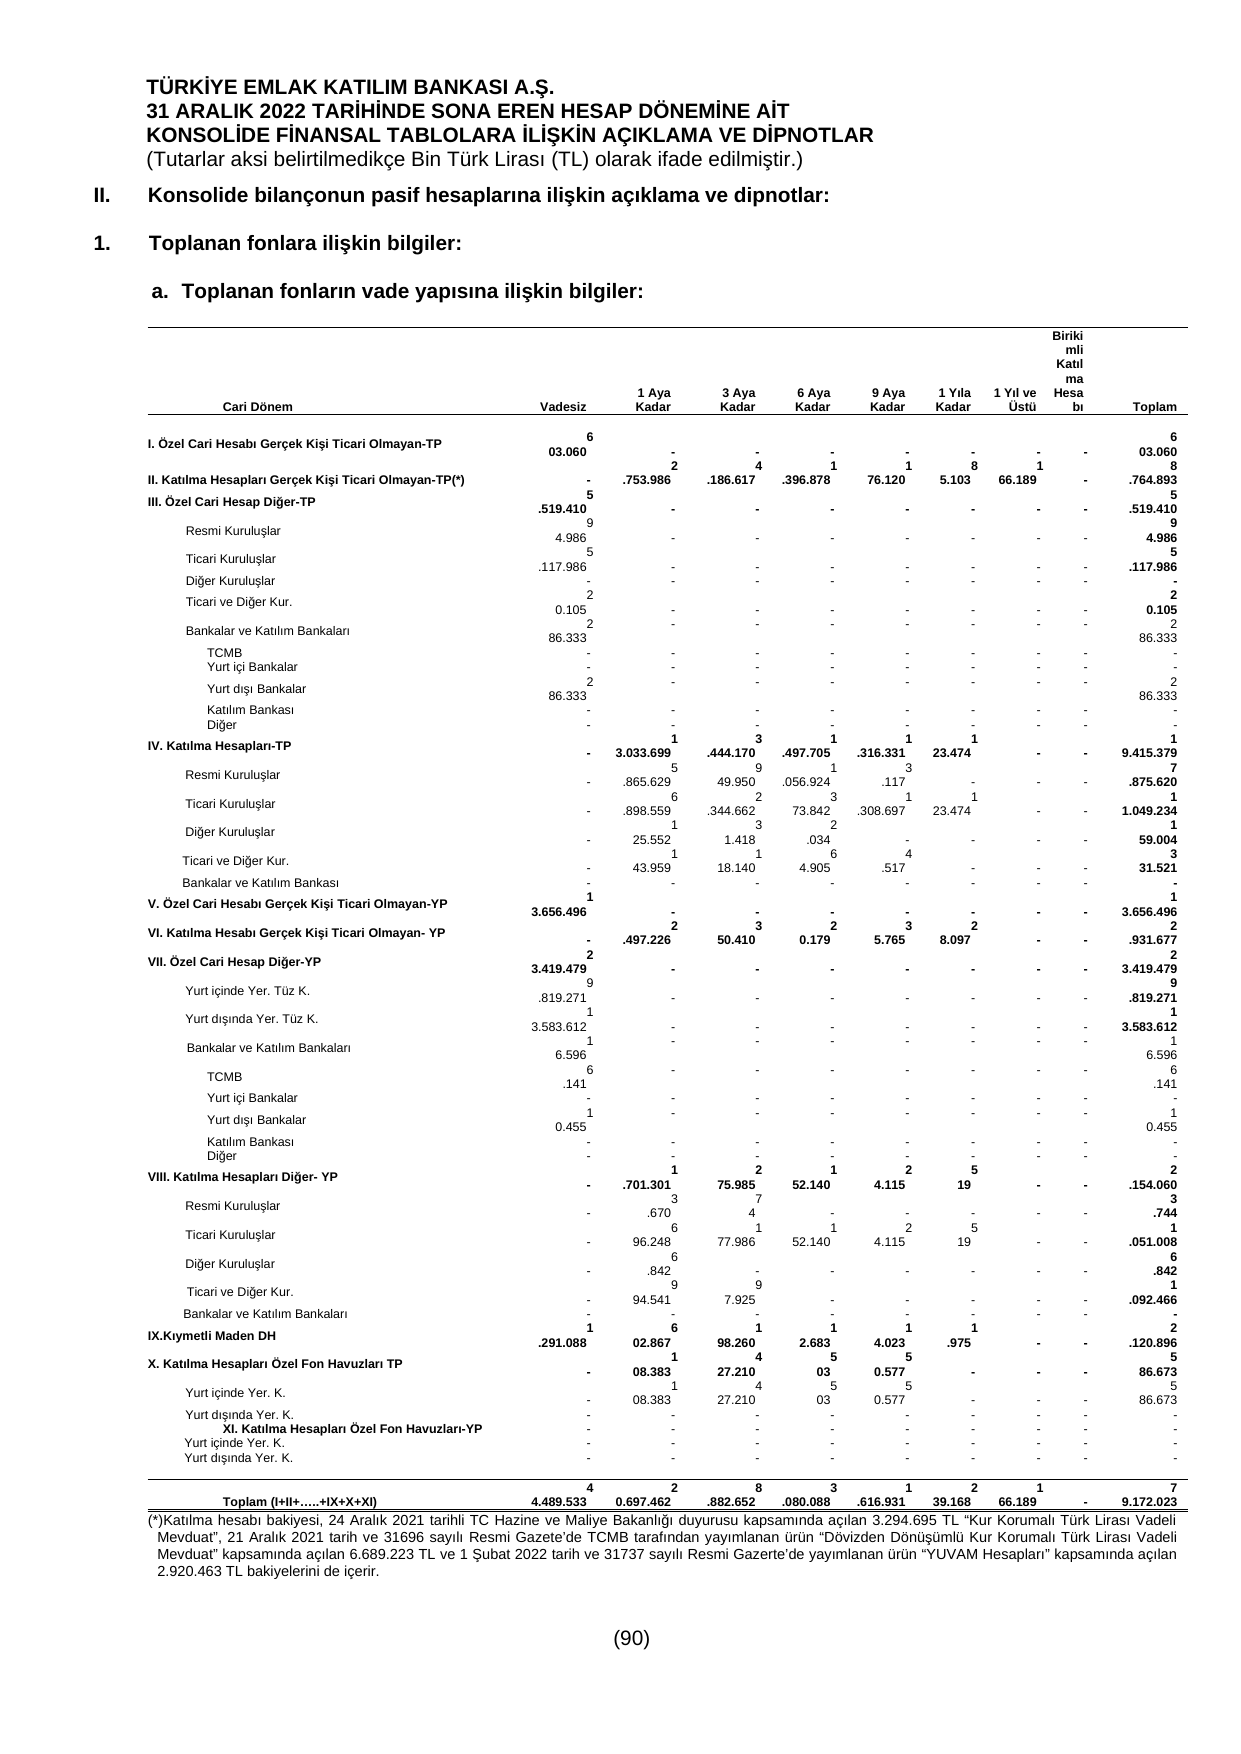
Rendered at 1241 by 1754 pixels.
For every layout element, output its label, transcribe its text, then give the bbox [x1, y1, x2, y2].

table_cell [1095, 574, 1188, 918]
list Toplanan fonların vade yapısına ilişkin bilgiler: [151, 279, 1116, 303]
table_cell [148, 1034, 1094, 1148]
text II. Konsolide bilançonun pasif hesaplarına ilişkin açıklama ve dipnotlar: [93, 183, 1116, 207]
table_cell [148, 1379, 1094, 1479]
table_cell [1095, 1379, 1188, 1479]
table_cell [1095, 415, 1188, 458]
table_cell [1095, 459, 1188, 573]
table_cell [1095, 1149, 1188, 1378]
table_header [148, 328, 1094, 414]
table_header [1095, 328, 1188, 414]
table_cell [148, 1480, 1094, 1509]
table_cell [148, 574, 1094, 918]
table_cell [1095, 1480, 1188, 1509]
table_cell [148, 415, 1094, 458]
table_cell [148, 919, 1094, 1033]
text 1. Toplanan fonlara ilişkin bilgiler: [93, 231, 1116, 255]
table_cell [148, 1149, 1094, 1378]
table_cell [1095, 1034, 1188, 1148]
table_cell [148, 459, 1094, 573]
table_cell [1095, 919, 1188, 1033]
text (*)Katılma hesabı bakiyesi, 24 Aralık 2021 tarihli TC Hazine ve Maliye Bakanlığı duyurusu kapsamında açılan 3.294.695 TL “Kur Korumalı Türk Lirası Vadeli Mevduat”, 21 Aralık 2021 tarih ve 31696 sayılı Resmi Gazete’de TCMB tarafından yayımlanan ürün “Dövizden Dönüşümlü Kur Korumalı Türk Lirası Vadeli Mevduat” kapsamında açılan 6.689.223 TL ve 1 Şubat 2022 tarih ve 31737 sayılı Resmi Gazerte’de yayımlanan ürün “YUVAM Hesapları” kapsamında açılan 2.920.463 TL bakiyelerini de içerir. [148, 1512, 1179, 1579]
